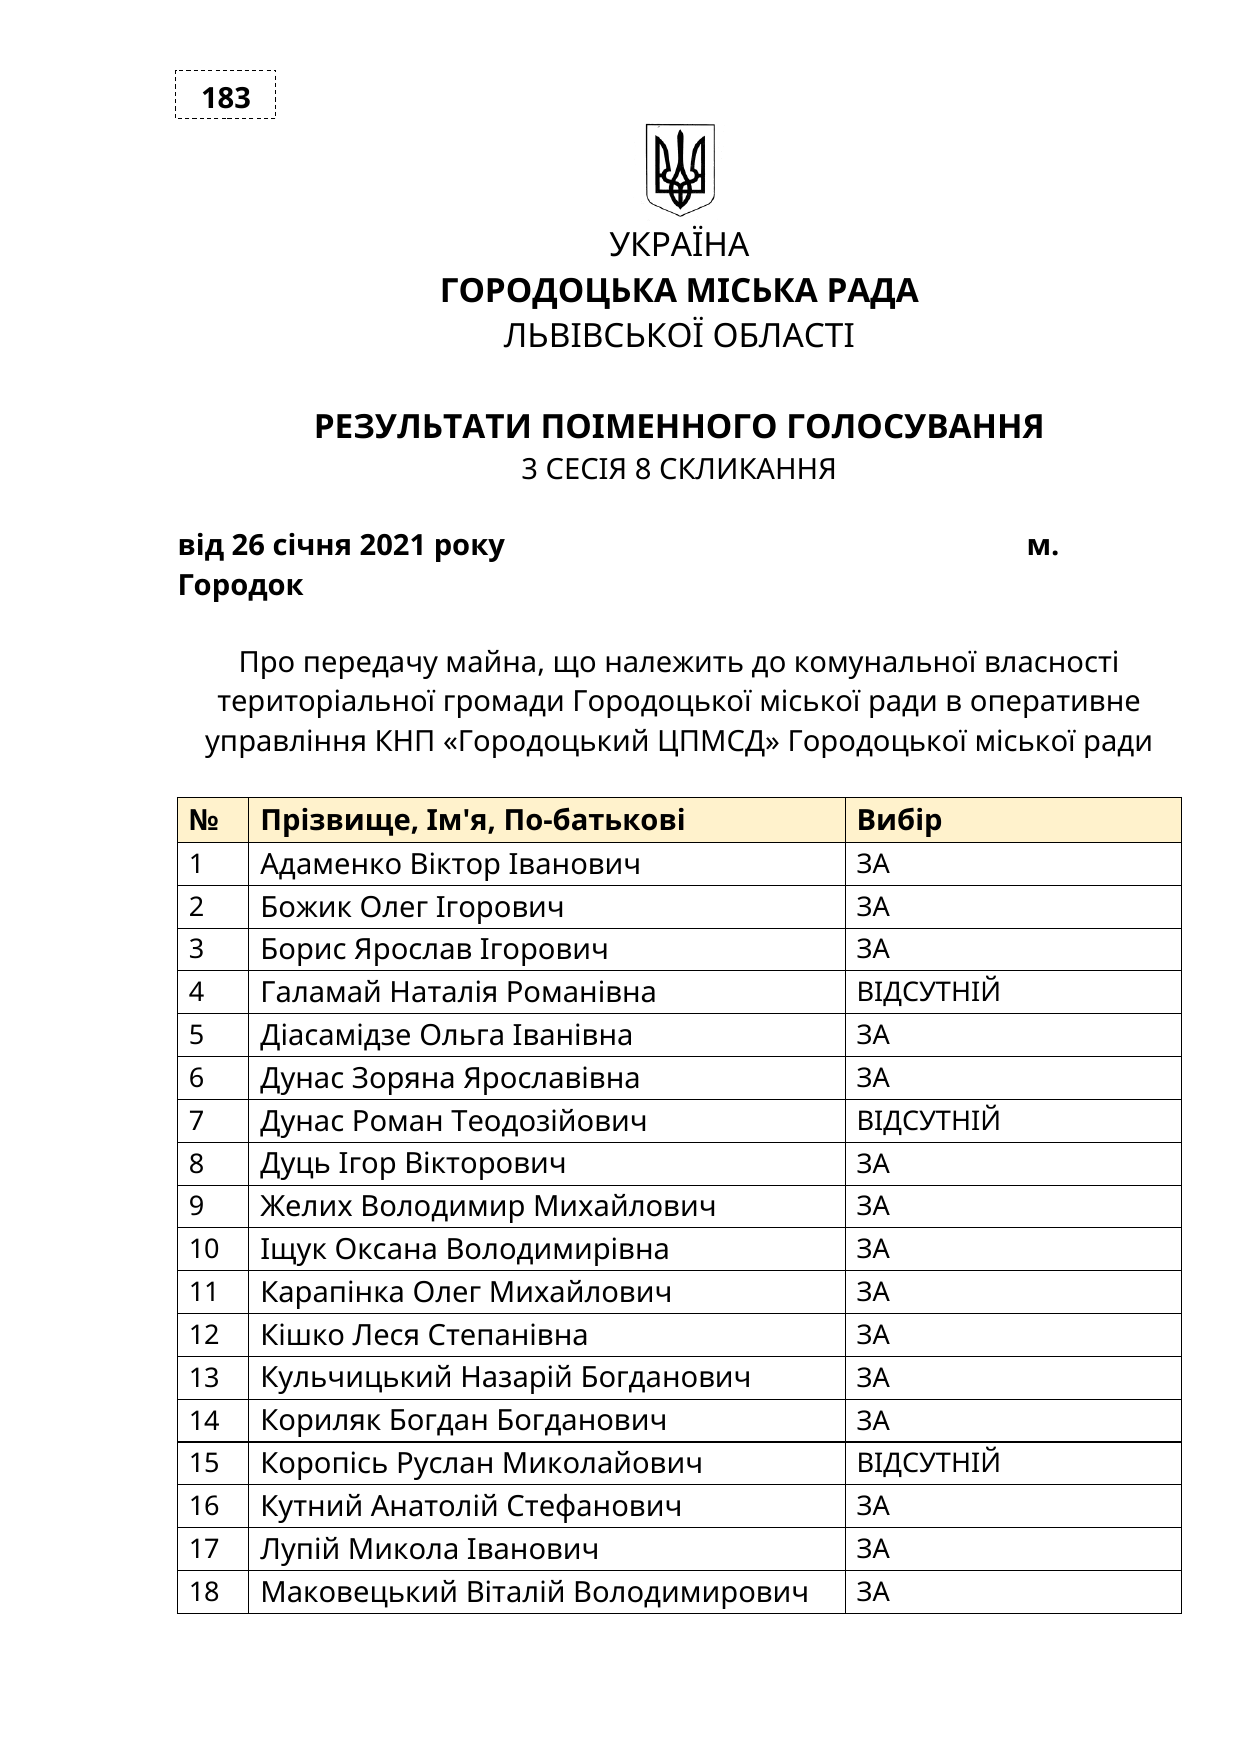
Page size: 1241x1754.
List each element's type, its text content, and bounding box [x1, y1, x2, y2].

table_cell 10 [178, 1228, 248, 1270]
table_cell Дунас Роман Теодозійович [249, 1100, 845, 1142]
table_cell ЗА [846, 1186, 1181, 1227]
table_cell Карапінка Олег Михайлович [249, 1271, 845, 1313]
table_cell ЗА [846, 1400, 1181, 1441]
table_cell ЗА [846, 1014, 1181, 1056]
table_cell 7 [178, 1100, 248, 1142]
table_cell Борис Ярослав Ігорович [249, 929, 845, 970]
table_cell ЗА [846, 1057, 1181, 1099]
table_cell ВІДСУТНІЙ [846, 1100, 1181, 1142]
table_cell Кульчицький Назарій Богданович [249, 1357, 845, 1398]
table_cell Кутний Анатолій Стефанович [249, 1485, 845, 1527]
table_cell 16 [178, 1485, 248, 1527]
table_cell 3 [178, 929, 248, 970]
table_cell Діасамідзе Ольга Іванівна [249, 1014, 845, 1056]
table_cell 4 [178, 971, 248, 1013]
table_cell 15 [178, 1443, 248, 1484]
table_cell ЗА [846, 1571, 1181, 1613]
table_cell Божик Олег Ігорович [249, 886, 845, 928]
table_cell 9 [178, 1186, 248, 1227]
text ГОРОДОЦЬКА МІСЬКА РАДА [177, 266, 1181, 312]
table_cell 8 [178, 1143, 248, 1184]
table_cell 18 [178, 1571, 248, 1613]
table_header № [178, 798, 248, 842]
table_cell Адаменко Віктор Іванович [249, 843, 845, 885]
text УКРАЇНА [177, 221, 1181, 266]
table_cell 12 [178, 1314, 248, 1356]
table_cell 1 [178, 843, 248, 885]
table_cell Дунас Зоряна Ярославівна [249, 1057, 845, 1099]
table_cell ЗА [846, 1357, 1181, 1398]
table_cell Коропісь Руслан Миколайович [249, 1443, 845, 1484]
table_cell ЗА [846, 929, 1181, 970]
table_cell ЗА [846, 1314, 1181, 1356]
table_cell ЗА [846, 1528, 1181, 1570]
text Про передачу майна, що належить до комунальної власності територіальної громади Городоцької міської ради в оперативне управління КНП «Городоцький ЦПМСД» Городоцької міської ради [177, 641, 1181, 760]
table_cell Іщук Оксана Володимирівна [249, 1228, 845, 1270]
table_cell 14 [178, 1400, 248, 1441]
text від 26 січня 2021 року м. Городок [177, 525, 1181, 604]
table_cell Дуць Ігор Вікторович [249, 1143, 845, 1184]
table_cell Кориляк Богдан Богданович [249, 1400, 845, 1441]
table_cell 13 [178, 1357, 248, 1398]
table_cell Галамай Наталія Романівна [249, 971, 845, 1013]
table_cell ЗА [846, 1228, 1181, 1270]
table_cell 5 [178, 1014, 248, 1056]
text 3 СЕСІЯ 8 СКЛИКАННЯ [177, 448, 1181, 488]
table_cell ЗА [846, 886, 1181, 928]
table_cell 11 [178, 1271, 248, 1313]
table_cell 2 [178, 886, 248, 928]
table_cell Желих Володимир Михайлович [249, 1186, 845, 1227]
table_cell ЗА [846, 1485, 1181, 1527]
table_header Вибір [846, 798, 1181, 842]
text РЕЗУЛЬТАТИ ПОІМЕННОГО ГОЛОСУВАННЯ [177, 403, 1181, 448]
table_cell ВІДСУТНІЙ [846, 1443, 1181, 1484]
table_cell ЗА [846, 1271, 1181, 1313]
table_cell Кішко Леся Степанівна [249, 1314, 845, 1356]
table_cell 17 [178, 1528, 248, 1570]
table_cell 6 [178, 1057, 248, 1099]
table_cell ЗА [846, 1143, 1181, 1184]
text ЛЬВІВСЬКОЇ ОБЛАСТІ [177, 312, 1181, 357]
table_cell ВІДСУТНІЙ [846, 971, 1181, 1013]
picture [633, 118, 726, 221]
table_cell Лупій Микола Іванович [249, 1528, 845, 1570]
table_cell ЗА [846, 843, 1181, 885]
table_header Прізвище, Ім'я, По-батькові [249, 798, 845, 842]
table_cell Маковецький Віталій Володимирович [249, 1571, 845, 1613]
